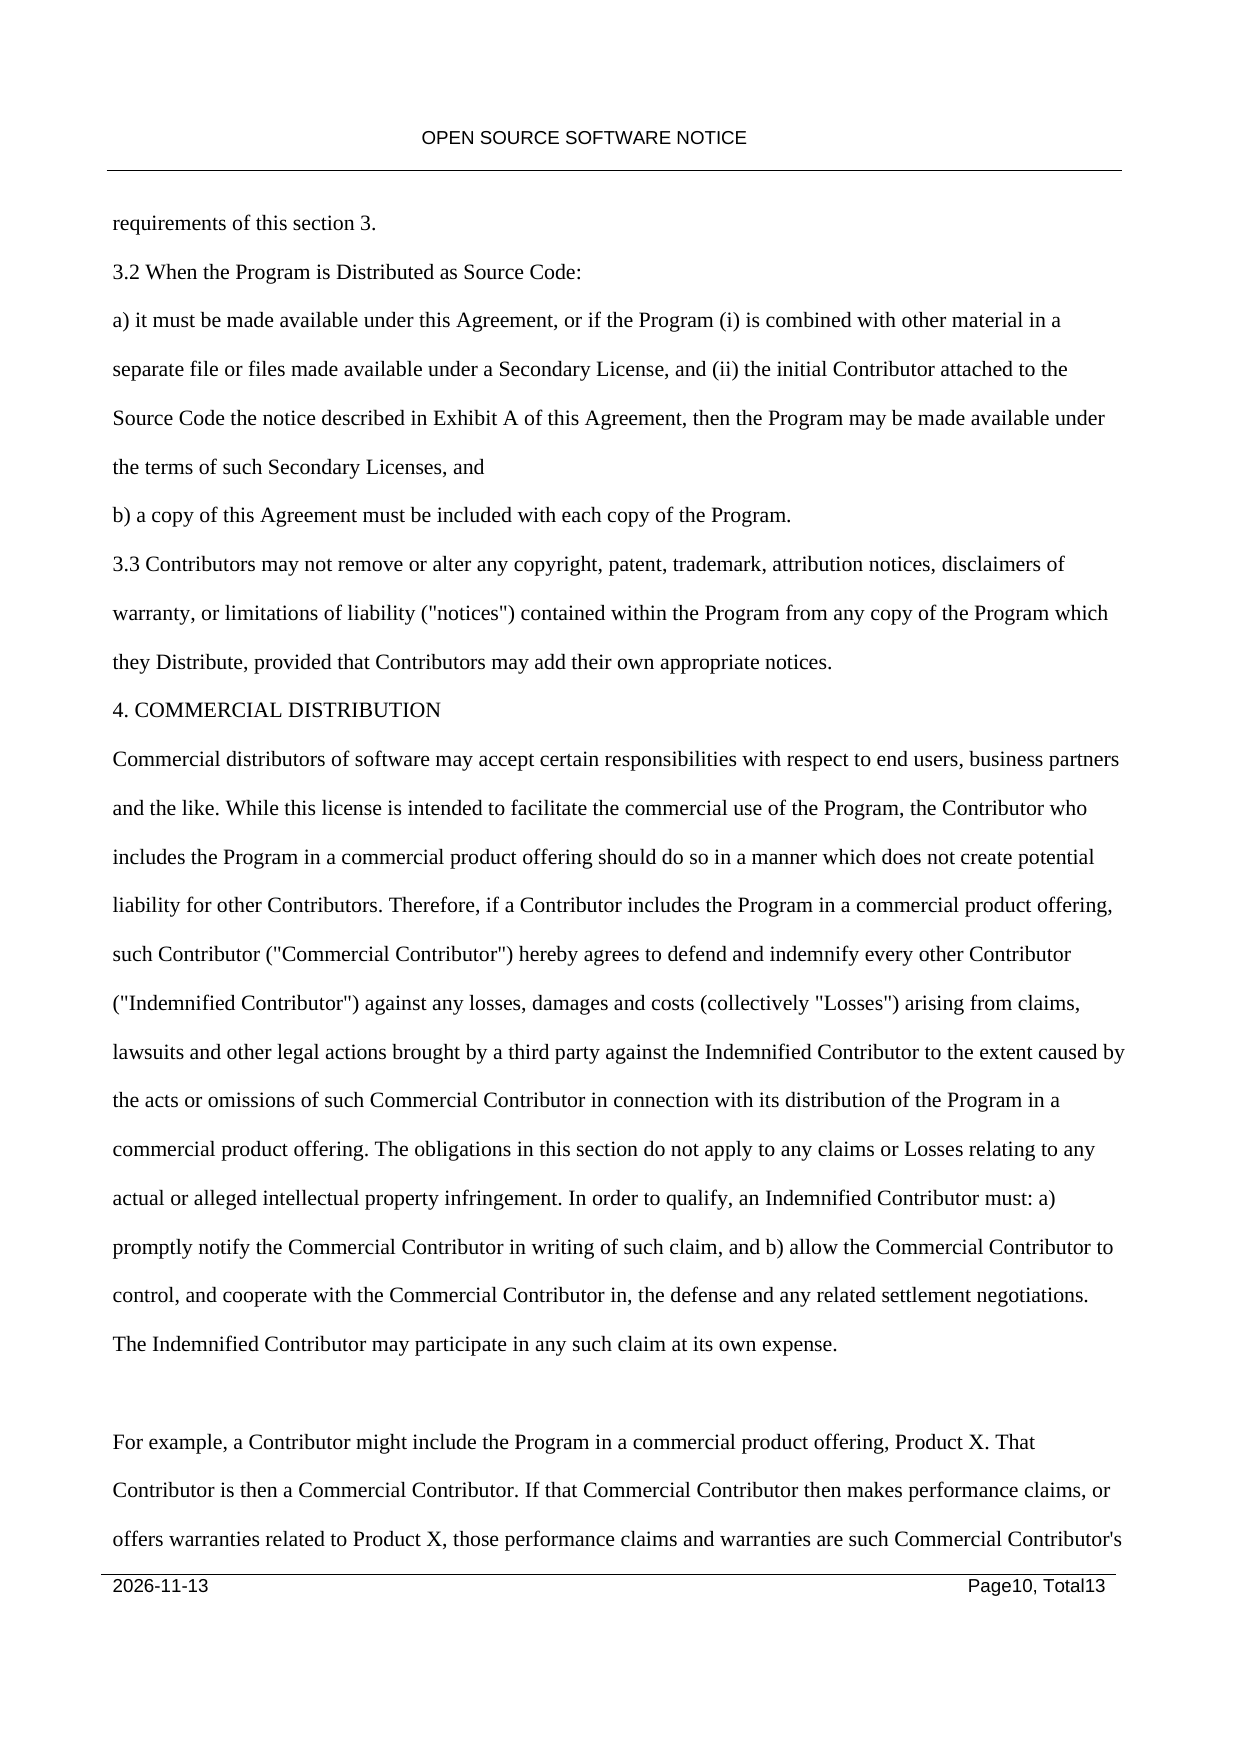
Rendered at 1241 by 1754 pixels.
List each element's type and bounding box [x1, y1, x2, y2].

text [112, 206, 1128, 1555]
